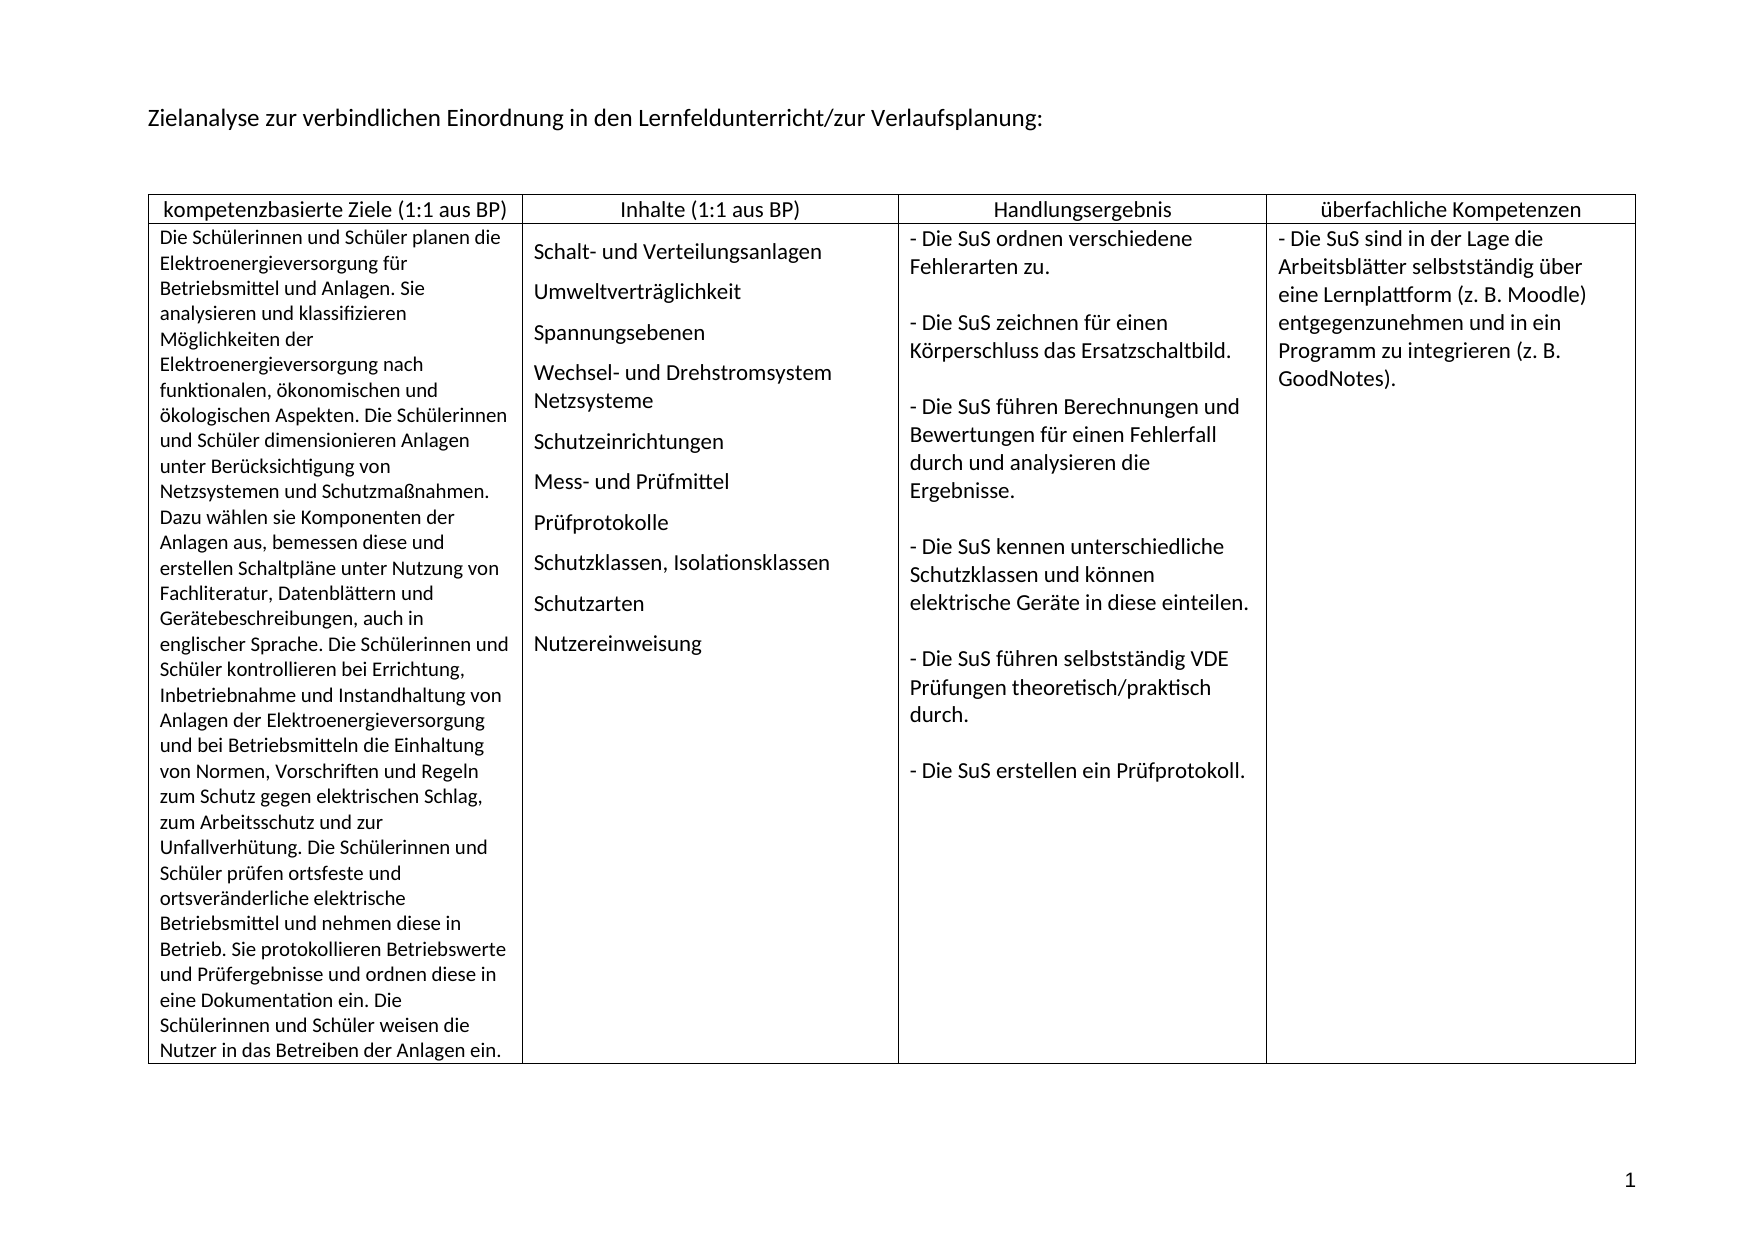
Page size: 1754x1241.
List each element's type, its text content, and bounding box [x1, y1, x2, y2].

table_cell Schalt- und Verteilungsanlagen Umweltverträglichkeit Spannungsebenen Wechsel- und Drehstromsystem Netzsysteme Schutzeinrichtungen Mess- und Prüfmittel Prüfprotokolle Schutzklassen, Isolationsklassen Schutzarten Nutzereinweisung [523, 224, 898, 1063]
table_header Handlungsergebnis [899, 195, 1266, 223]
text Zielanalyse zur verbindlichen Einordnung in den Lernfeldunterricht/zur Verlaufsplanung: [148, 103, 1636, 133]
table_cell - Die SuS ordnen verschiedene Fehlerarten zu. - Die SuS zeichnen für einen Körperschluss das Ersatzschaltbild. - Die SuS führen Berechnungen und Bewertungen für einen Fehlerfall durch und analysieren die Ergebnisse. - Die SuS kennen unterschiedliche Schutzklassen und können elektrische Geräte in diese einteilen. - Die SuS führen selbstständig VDE Prüfungen theoretisch/praktisch durch. - Die SuS erstellen ein Prüfprotokoll. [899, 224, 1266, 1063]
table_cell Die Schülerinnen und Schüler planen die Elektroenergieversorgung für Betriebsmittel und Anlagen. Sie analysieren und klassifizieren Möglichkeiten der Elektroenergieversorgung nach funktionalen, ökonomischen und ökologischen Aspekten. Die Schülerinnen und Schüler dimensionieren Anlagen unter Berücksichtigung von Netzsystemen und Schutzmaßnahmen. Dazu wählen sie Komponenten der Anlagen aus, bemessen diese und erstellen Schaltpläne unter Nutzung von Fachliteratur, Datenblättern und Gerätebeschreibungen, auch in englischer Sprache. Die Schülerinnen und Schüler kontrollieren bei Errichtung, Inbetriebnahme und Instandhaltung von Anlagen der Elektroenergieversorgung und bei Betriebsmitteln die Einhaltung von Normen, Vorschriften und Regeln zum Schutz gegen elektrischen Schlag, zum Arbeitsschutz und zur Unfallverhütung. Die Schülerinnen und Schüler prüfen ortsfeste und ortsveränderliche elektrische Betriebsmittel und nehmen diese in Betrieb. Sie protokollieren Betriebswerte und Prüfergebnisse und ordnen diese in eine Dokumentation ein. Die Schülerinnen und Schüler weisen die Nutzer in das Betreiben der Anlagen ein. [149, 224, 522, 1063]
table_header Inhalte (1:1 aus BP) [523, 195, 898, 223]
table_cell - Die SuS sind in der Lage die Arbeitsblätter selbstständig über eine Lernplattform (z. B. Moodle) entgegenzunehmen und in ein Programm zu integrieren (z. B. GoodNotes). [1267, 224, 1635, 1063]
table_header kompetenzbasierte Ziele (1:1 aus BP) [149, 195, 522, 223]
table_header überfachliche Kompetenzen [1267, 195, 1635, 223]
